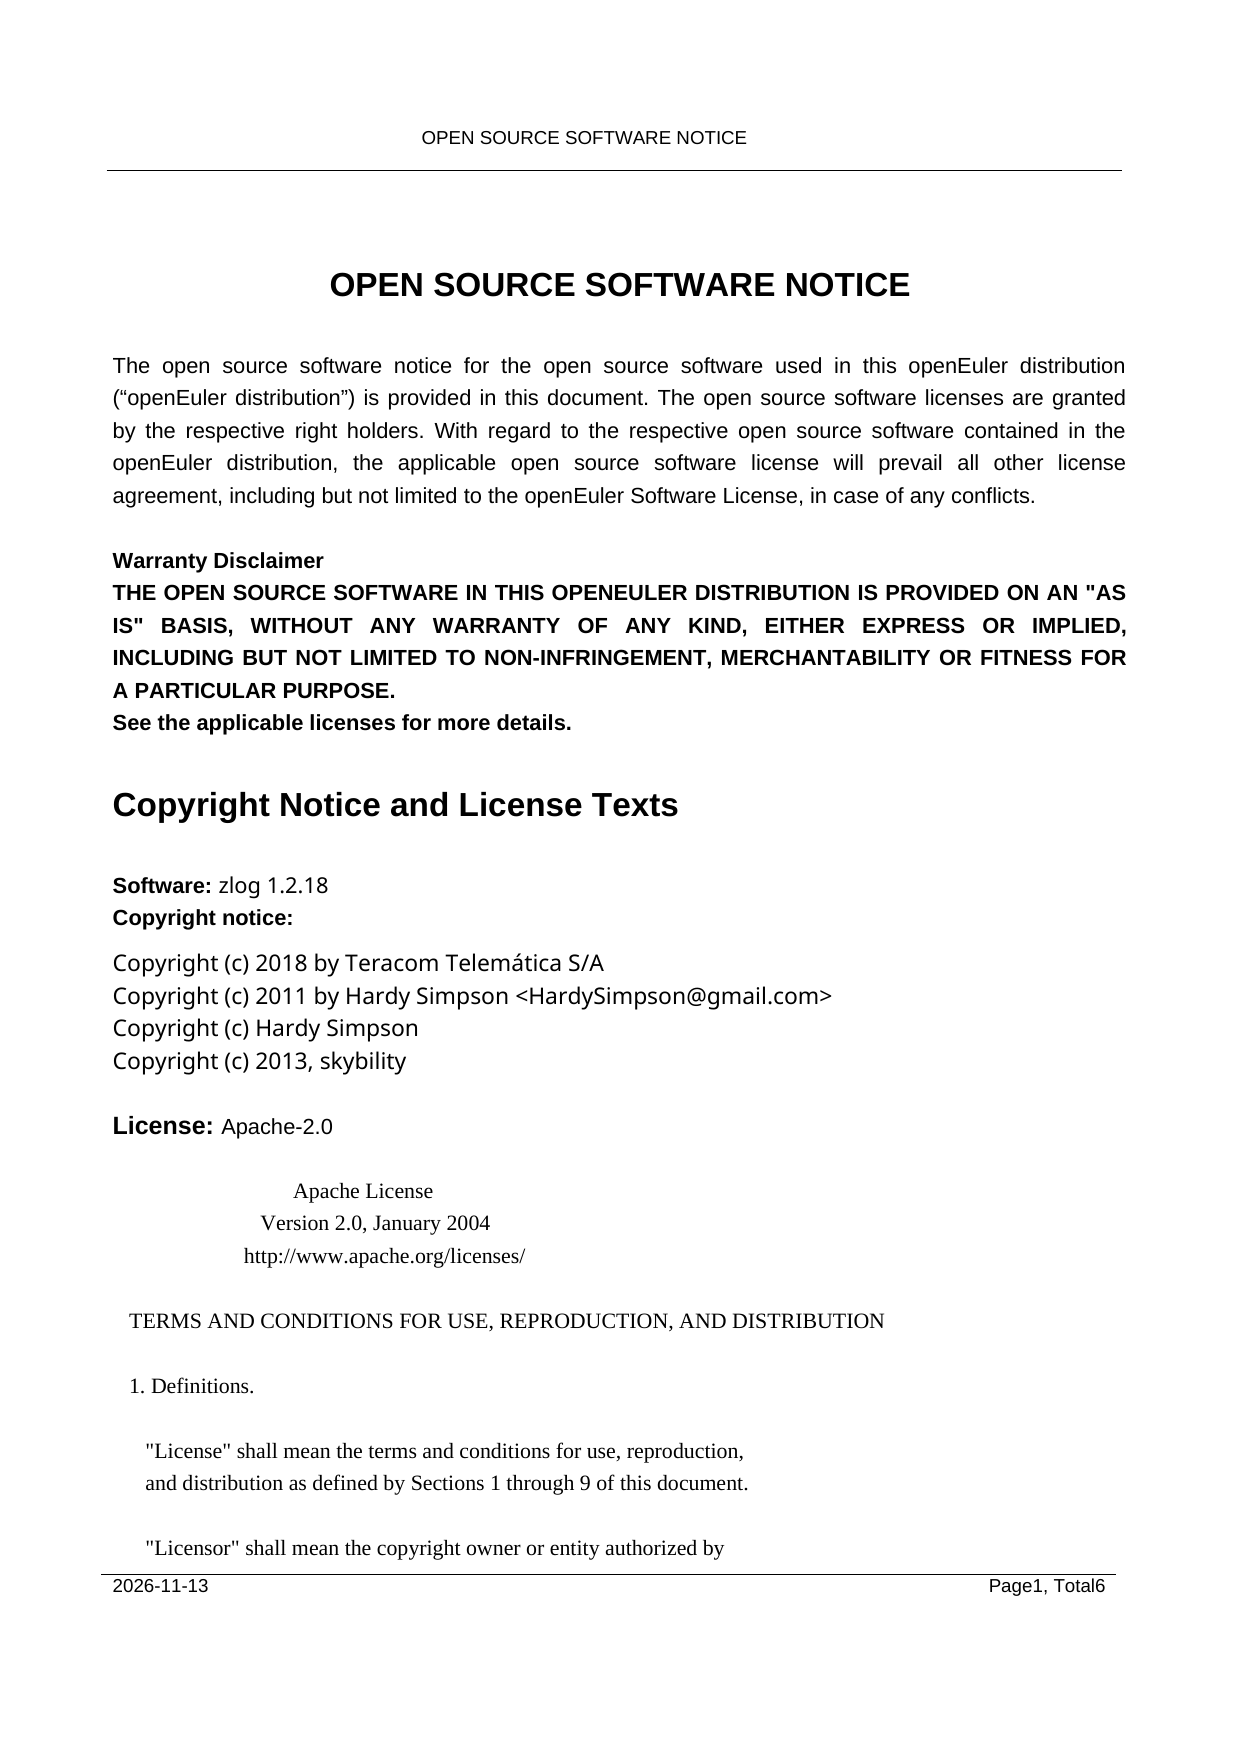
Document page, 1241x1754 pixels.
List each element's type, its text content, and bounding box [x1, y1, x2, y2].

text OPEN SOURCE SOFTWARE NOTICE [112, 251, 1128, 316]
text The open source software notice for the open source software used in this openEuler distribution (“openEuler distribution”) is provided in this document. The open source software licenses are granted by the respective right holders. With regard to the respective open source software contained in the openEuler distribution, the applicable open source software license will prevail all other license agreement, including but not limited to the openEuler Software License, in case of any conflicts. [112, 349, 1128, 511]
text Copyright notice: [112, 901, 1128, 934]
text THE OPEN SOURCE SOFTWARE IN THIS OPENEULER DISTRIBUTION IS PROVIDED ON AN "AS IS" BASIS, WITHOUT ANY WARRANTY OF ANY KIND, EITHER EXPRESS OR IMPLIED, INCLUDING BUT NOT LIMITED TO NON-INFRINGEMENT, MERCHANTABILITY OR FITNESS FOR A PARTICULAR PURPOSE. See the applicable licenses for more details. [112, 576, 1128, 739]
text Copyright (c) 2018 by Teracom Telemática S/A Copyright (c) 2011 by Hardy Simpson <HardySimpson@gmail.com> Copyright (c) Hardy Simpson Copyright (c) 2013, skybility [112, 947, 1128, 1109]
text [112, 1142, 1128, 1564]
text Copyright Notice and License Texts [112, 771, 1128, 836]
text License: Apache-2.0 [112, 1109, 1128, 1142]
title Software: zlog 1.2.18 [112, 869, 1128, 901]
text Warranty Disclaimer [112, 544, 1128, 576]
